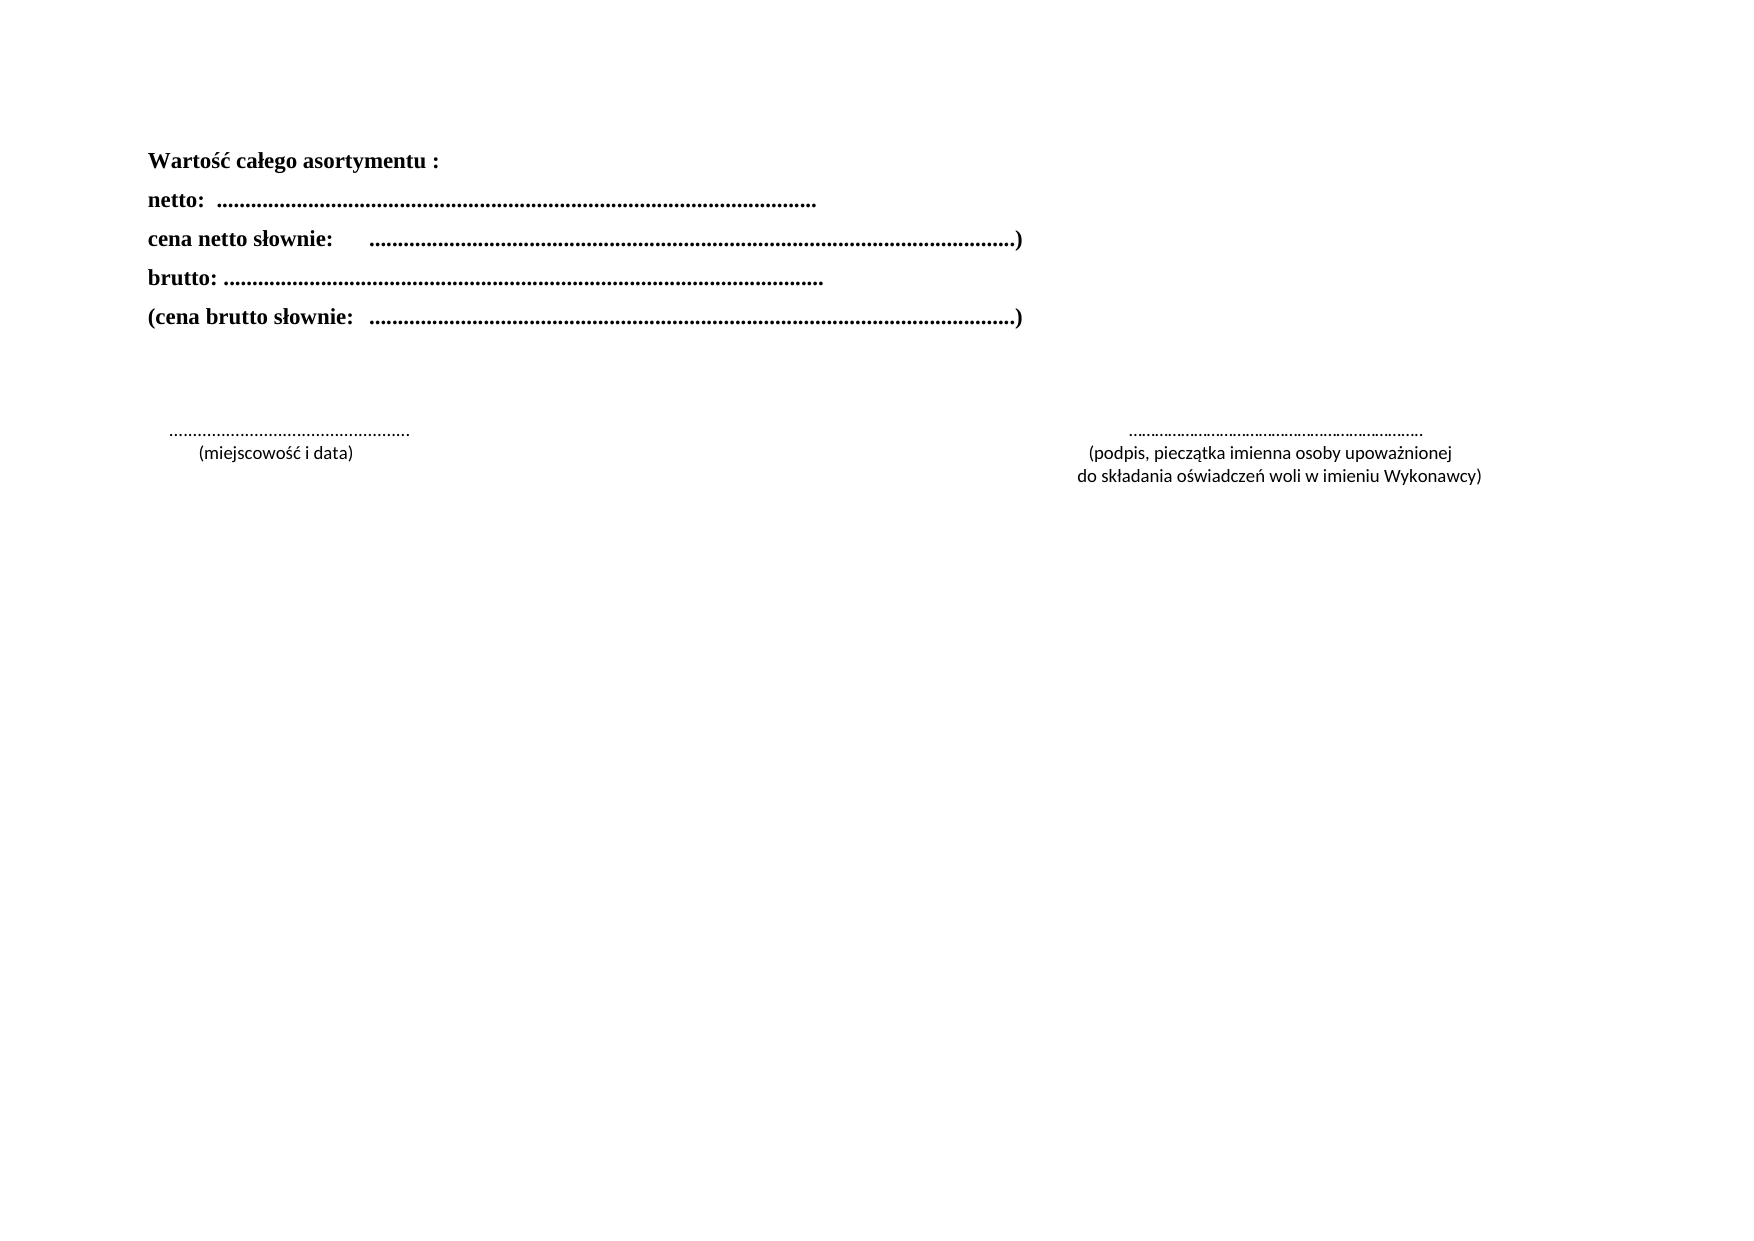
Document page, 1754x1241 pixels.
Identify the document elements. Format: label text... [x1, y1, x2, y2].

text ................................................... ………………………………………………………….. [148, 418, 1606, 441]
text (miejscowość i data) (podpis, pieczątka imienna osoby upoważnionej [148, 441, 1606, 464]
text do składania oświadczeń woli w imieniu Wykonawcy) [148, 464, 1606, 487]
text Wartość całego asortymentu : [148, 148, 1606, 174]
text netto: ......................................................................................................... [148, 186, 1606, 213]
text brutto: ......................................................................................................... [148, 264, 1606, 291]
text (cena brutto słownie: .................................................................................................................) [148, 303, 1606, 329]
text cena netto słownie: .................................................................................................................) [148, 225, 1606, 252]
